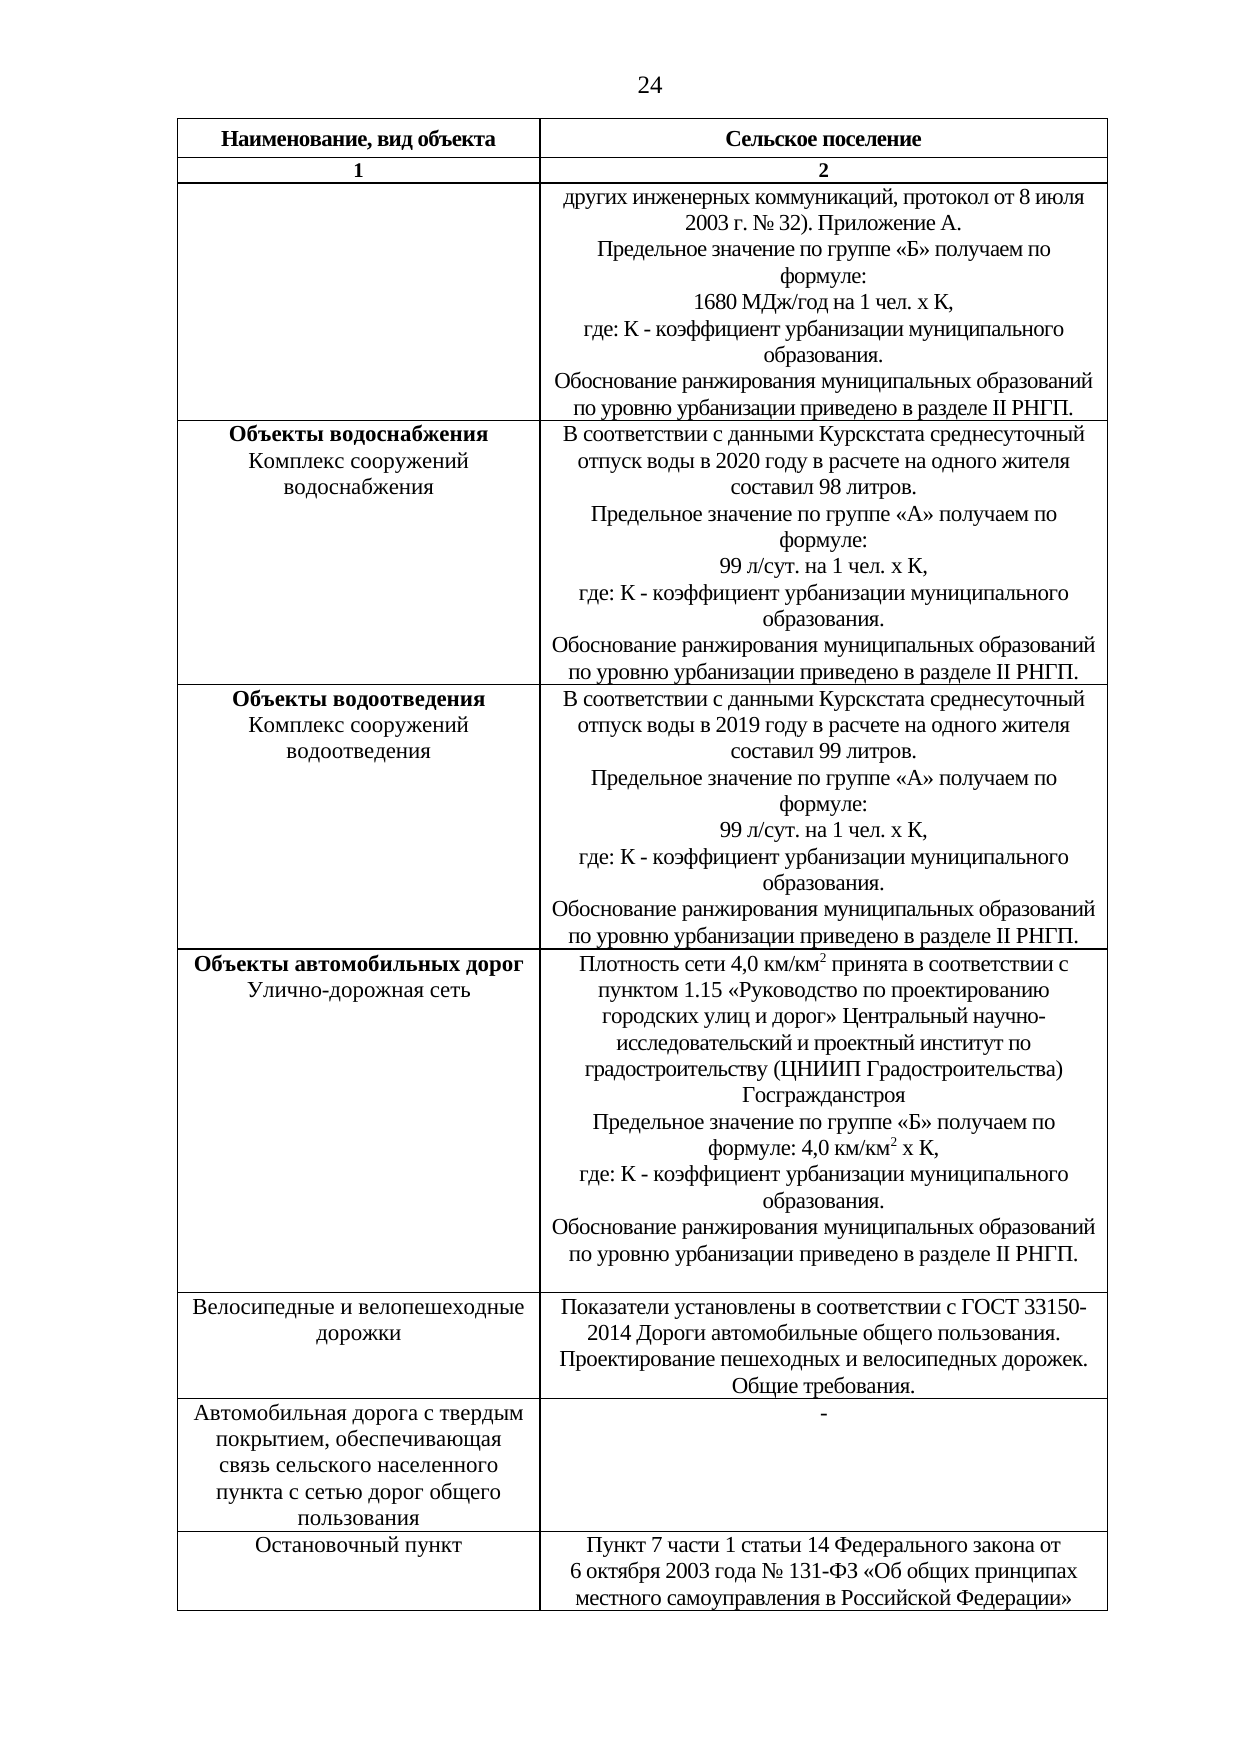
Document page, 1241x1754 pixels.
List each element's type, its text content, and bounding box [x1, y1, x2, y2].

table_header Наименование, вид объекта [178, 119, 539, 157]
table_cell 2 [541, 158, 1107, 182]
table_cell Объекты водоотведения Комплекс сооружений водоотведения [178, 685, 539, 948]
table_cell Автомобильная дорога с твердым покрытием, обеспечивающая связь сельского населенного пункта с сетью дорог общего пользования [178, 1399, 539, 1531]
table_cell - [541, 1399, 1107, 1531]
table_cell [178, 184, 539, 420]
table_cell Плотность сети 4,0 км/км2 принята в соответствии с пунктом 1.15 «Руководство по проектированию городских улиц и дорог» Центральный научно-исследовательский и проектный институт по градостроительству (ЦНИИП Градостроительства) Госгражданстроя Предельное значение по группе «Б» получаем по формуле: 4,0 км/км2 х К, где: К - коэффициент урбанизации муниципального образования. Обоснование ранжирования муниципальных образований по уровню урбанизации приведено в разделе II РНГП. [541, 950, 1107, 1292]
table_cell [541, 184, 1107, 420]
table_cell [541, 1532, 1107, 1610]
table_cell В соответствии с данными Курскстата среднесуточный отпуск воды в 2019 году в расчете на одного жителя составил 99 литров. Предельное значение по группе «А» получаем по формуле: 99 л/сут. на 1 чел. х К, где: К - коэффициент урбанизации муниципального образования. Обоснование ранжирования муниципальных образований по уровню урбанизации приведено в разделе II РНГП. [541, 685, 1107, 948]
table_cell Объекты автомобильных дорог Улично-дорожная сеть [178, 950, 539, 1292]
table_cell Велосипедные и велопешеходные дорожки [178, 1293, 539, 1398]
table_cell Остановочный пункт [178, 1532, 539, 1610]
table_cell В соответствии с данными Курскстата среднесуточный отпуск воды в 2020 году в расчете на одного жителя составил 98 литров. Предельное значение по группе «А» получаем по формуле: 99 л/сут. на 1 чел. х К, где: К - коэффициент урбанизации муниципального образования. Обоснование ранжирования муниципальных образований по уровню урбанизации приведено в разделе II РНГП. [541, 421, 1107, 684]
table_cell Объекты водоснабжения Комплекс сооружений водоснабжения [178, 421, 539, 684]
table_cell Показатели установлены в соответствии с ГОСТ 33150-2014 Дороги автомобильные общего пользования. Проектирование пешеходных и велосипедных дорожек. Общие требования. [541, 1293, 1107, 1398]
table_cell 1 [178, 158, 539, 182]
table_header Сельское поселение [541, 119, 1107, 157]
